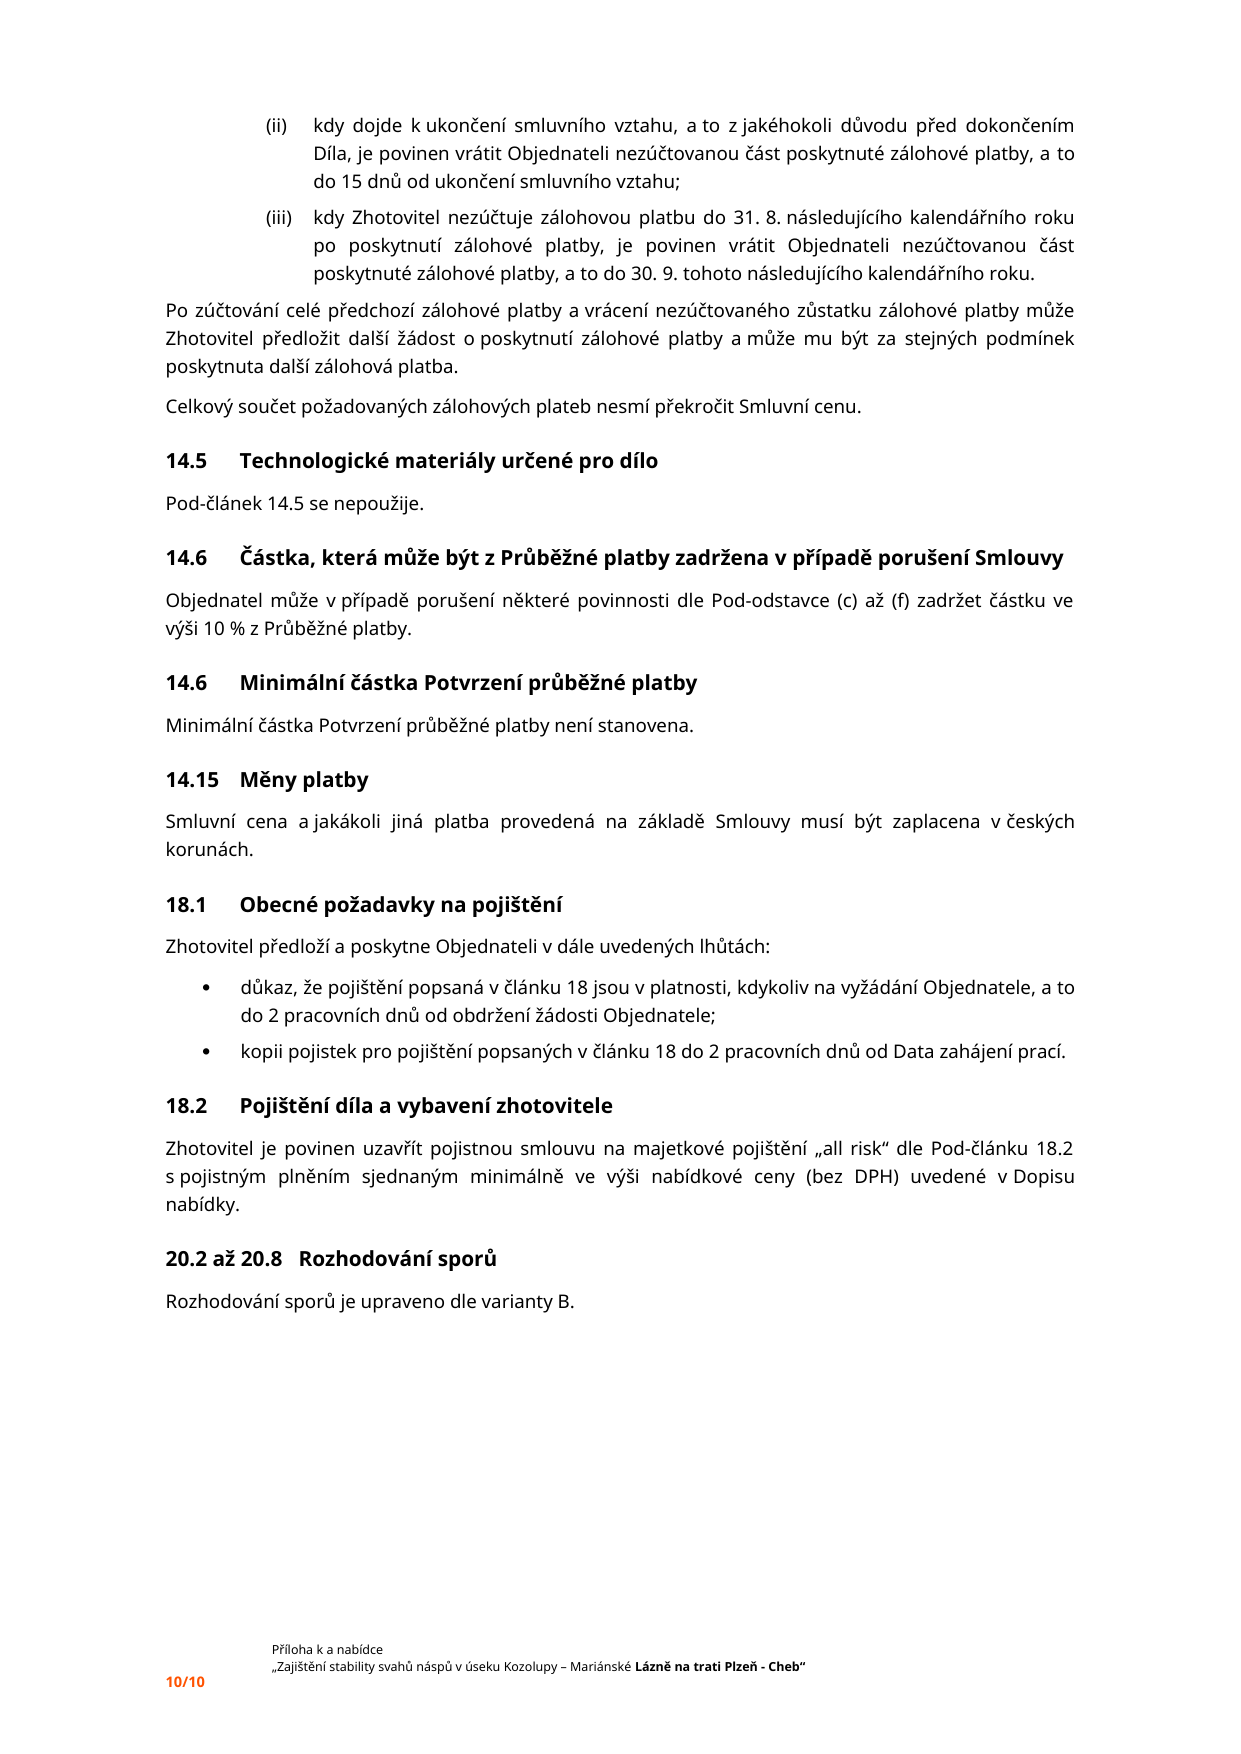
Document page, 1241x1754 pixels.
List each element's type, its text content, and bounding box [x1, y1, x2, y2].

text Rozhodování sporů je upraveno dle varianty B. [165, 1288, 1075, 1313]
text Zhotovitel předloží a poskytne Objednateli v dále uvedených lhůtách: [165, 933, 1075, 959]
text důkaz, že pojištění popsaná v článku 18 jsou v platnosti, kdykoliv na vyžádání Objednatele, a to do 2 pracovních dnů od obdržení žádosti Objednatele; [203, 974, 1075, 1027]
text kdy dojde k ukončení smluvního vztahu, a to z jakéhokoli důvodu před dokončením Díla, je povinen vrátit Objednateli nezúčtovanou část poskytnuté zálohové platby, a to do 15 dnů od ukončení smluvního vztahu; [266, 112, 1075, 194]
text Smluvní cena a jakákoli jiná platba provedená na základě Smlouvy musí být zaplacena v českých korunách. [165, 809, 1075, 862]
text 14.6 Minimální částka Potvrzení průběžné platby [165, 668, 1075, 697]
text Zhotovitel je povinen uzavřít pojistnou smlouvu na majetkové pojištění „all risk“ dle Pod-článku 18.2 s pojistným plněním sjednaným minimálně ve výši nabídkové ceny (bez DPH) uvedené v Dopisu nabídky. [165, 1135, 1075, 1217]
text 14.5 Technologické materiály určené pro dílo [165, 447, 1075, 475]
text kopii pojistek pro pojištění popsaných v článku 18 do 2 pracovních dnů od Data zahájení prací. [203, 1038, 1075, 1064]
text 18.2 Pojištění díla a vybavení zhotovitele [165, 1091, 1075, 1120]
text 14.15 Měny platby [165, 765, 1075, 793]
text 20.2 až 20.8 Rozhodování sporů [165, 1244, 1075, 1273]
text Celkový součet požadovaných zálohových plateb nesmí překročit Smluvní cenu. [165, 393, 1075, 419]
text Minimální částka Potvrzení průběžné platby není stanovena. [165, 712, 1075, 737]
text Pod-článek 14.5 se nepoužije. [165, 490, 1075, 516]
text kdy Zhotovitel nezúčtuje zálohovou platbu do 31. 8. následujícího kalendářního roku po poskytnutí zálohové platby, je povinen vrátit Objednateli nezúčtovanou část poskytnuté zálohové platby, a to do 30. 9. tohoto následujícího kalendářního roku. [266, 204, 1075, 286]
text 14.6 Částka, která může být z Průběžné platby zadržena v případě porušení Smlouvy [165, 543, 1075, 572]
text Po zúčtování celé předchozí zálohové platby a vrácení nezúčtovaného zůstatku zálohové platby může Zhotovitel předložit další žádost o poskytnutí zálohové platby a může mu být za stejných podmínek poskytnuta další zálohová platba. [165, 297, 1075, 378]
text Objednatel může v případě porušení některé povinnosti dle Pod-odstavce (c) až (f) zadržet částku ve výši 10 % z Průběžné platby. [165, 587, 1075, 641]
text 18.1 Obecné požadavky na pojištění [165, 890, 1075, 918]
